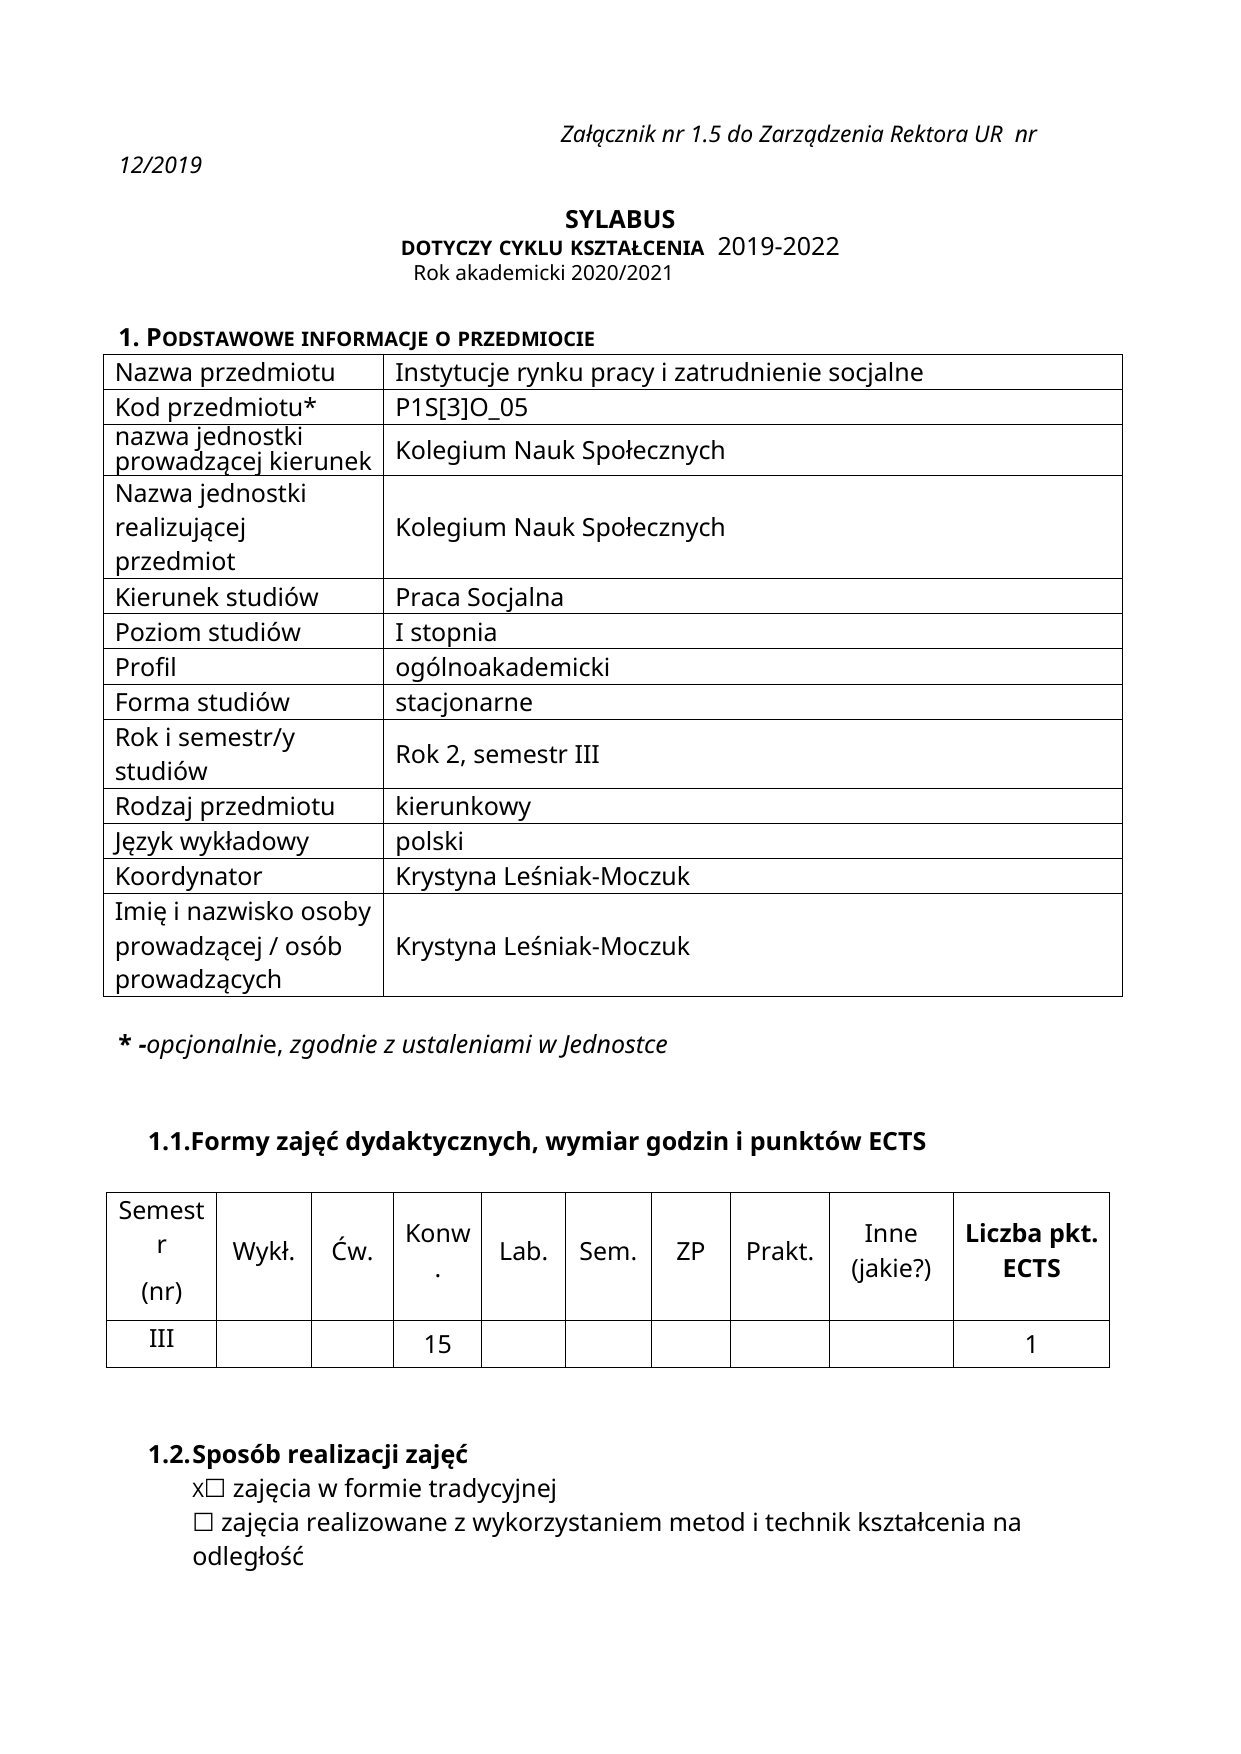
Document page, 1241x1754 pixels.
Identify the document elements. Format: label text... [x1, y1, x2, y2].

table_cell Kod przedmiotu* [104, 390, 383, 424]
text Załącznik nr 1.5 do Zarządzenia Rektora UR nr 12/2019 [118, 118, 1122, 181]
table_cell Praca Socjalna [384, 579, 1122, 613]
table_header ZP [652, 1193, 730, 1320]
table_cell I stopnia [384, 614, 1122, 648]
table_cell 1 [954, 1321, 1109, 1367]
table_cell polski [384, 824, 1122, 858]
table_cell [731, 1321, 829, 1367]
table_header Instytucje rynku pracy i zatrudnienie socjalne [384, 355, 1122, 389]
table_cell [482, 1321, 565, 1367]
table_cell stacjonarne [384, 685, 1122, 718]
table_cell nazwa jednostki prowadzącej kierunek [104, 425, 383, 475]
table_cell Rok i semestr/y studiów [104, 720, 383, 788]
table_cell Krystyna Leśniak-Moczuk [384, 894, 1122, 996]
table_header Liczba pkt. ECTS [954, 1193, 1109, 1320]
text ☐ zajęcia realizowane z wykorzystaniem metod i technik kształcenia na odległość [192, 1504, 1122, 1573]
table_cell Krystyna Leśniak-Moczuk [384, 859, 1122, 893]
table_cell ogólnoakademicki [384, 649, 1122, 683]
text * -opcjonalnie, zgodnie z ustaleniami w Jednostce [118, 1026, 1122, 1061]
table_cell Profil [104, 649, 383, 683]
text 1.1.Formy zajęć dydaktycznych, wymiar godzin i punktów ECTS [148, 1124, 1122, 1158]
table_cell Forma studiów [104, 685, 383, 718]
table_cell Kolegium Nauk Społecznych [384, 425, 1122, 475]
table_header Prakt. [731, 1193, 829, 1320]
table_cell [652, 1321, 730, 1367]
table_cell [312, 1321, 393, 1367]
table_header Lab. [482, 1193, 565, 1320]
table_cell Język wykładowy [104, 824, 383, 858]
table_cell Rodzaj przedmiotu [104, 789, 383, 823]
table_cell Kolegium Nauk Społecznych [384, 476, 1122, 578]
table_cell Nazwa jednostki realizującej przedmiot [104, 476, 383, 578]
table_header Konw. [394, 1193, 481, 1320]
table_header Ćw. [312, 1193, 393, 1320]
text Rok akademicki 2020/2021 [118, 261, 1122, 286]
table_cell Kierunek studiów [104, 579, 383, 613]
table_header Inne (jakie?) [830, 1193, 953, 1320]
text x☐ zajęcia w formie tradycyjnej [192, 1471, 1122, 1504]
text 1.2. Sposób realizacji zajęć [148, 1436, 1122, 1471]
text dotyczy cyklu kształcenia 2019-2022 [118, 236, 1122, 261]
table_cell P1S[3]O_05 [384, 390, 1122, 424]
table_cell III [107, 1321, 216, 1367]
table_cell [830, 1321, 953, 1367]
table_header Wykł. [217, 1193, 311, 1320]
table_cell [217, 1321, 311, 1367]
table_header Semestr (nr) [107, 1193, 216, 1320]
table_cell Imię i nazwisko osoby prowadzącej / osób prowadzących [104, 894, 383, 996]
table_cell [566, 1321, 651, 1367]
table_header Sem. [566, 1193, 651, 1320]
table_cell Koordynator [104, 859, 383, 893]
table_header Nazwa przedmiotu [104, 355, 383, 389]
table_cell 15 [394, 1321, 481, 1367]
table_cell Rok 2, semestr III [384, 720, 1122, 788]
table_cell kierunkowy [384, 789, 1122, 823]
text SYLABUS [118, 201, 1122, 236]
text 1. Podstawowe informacje o przedmiocie [118, 319, 1122, 354]
table_cell Poziom studiów [104, 614, 383, 648]
